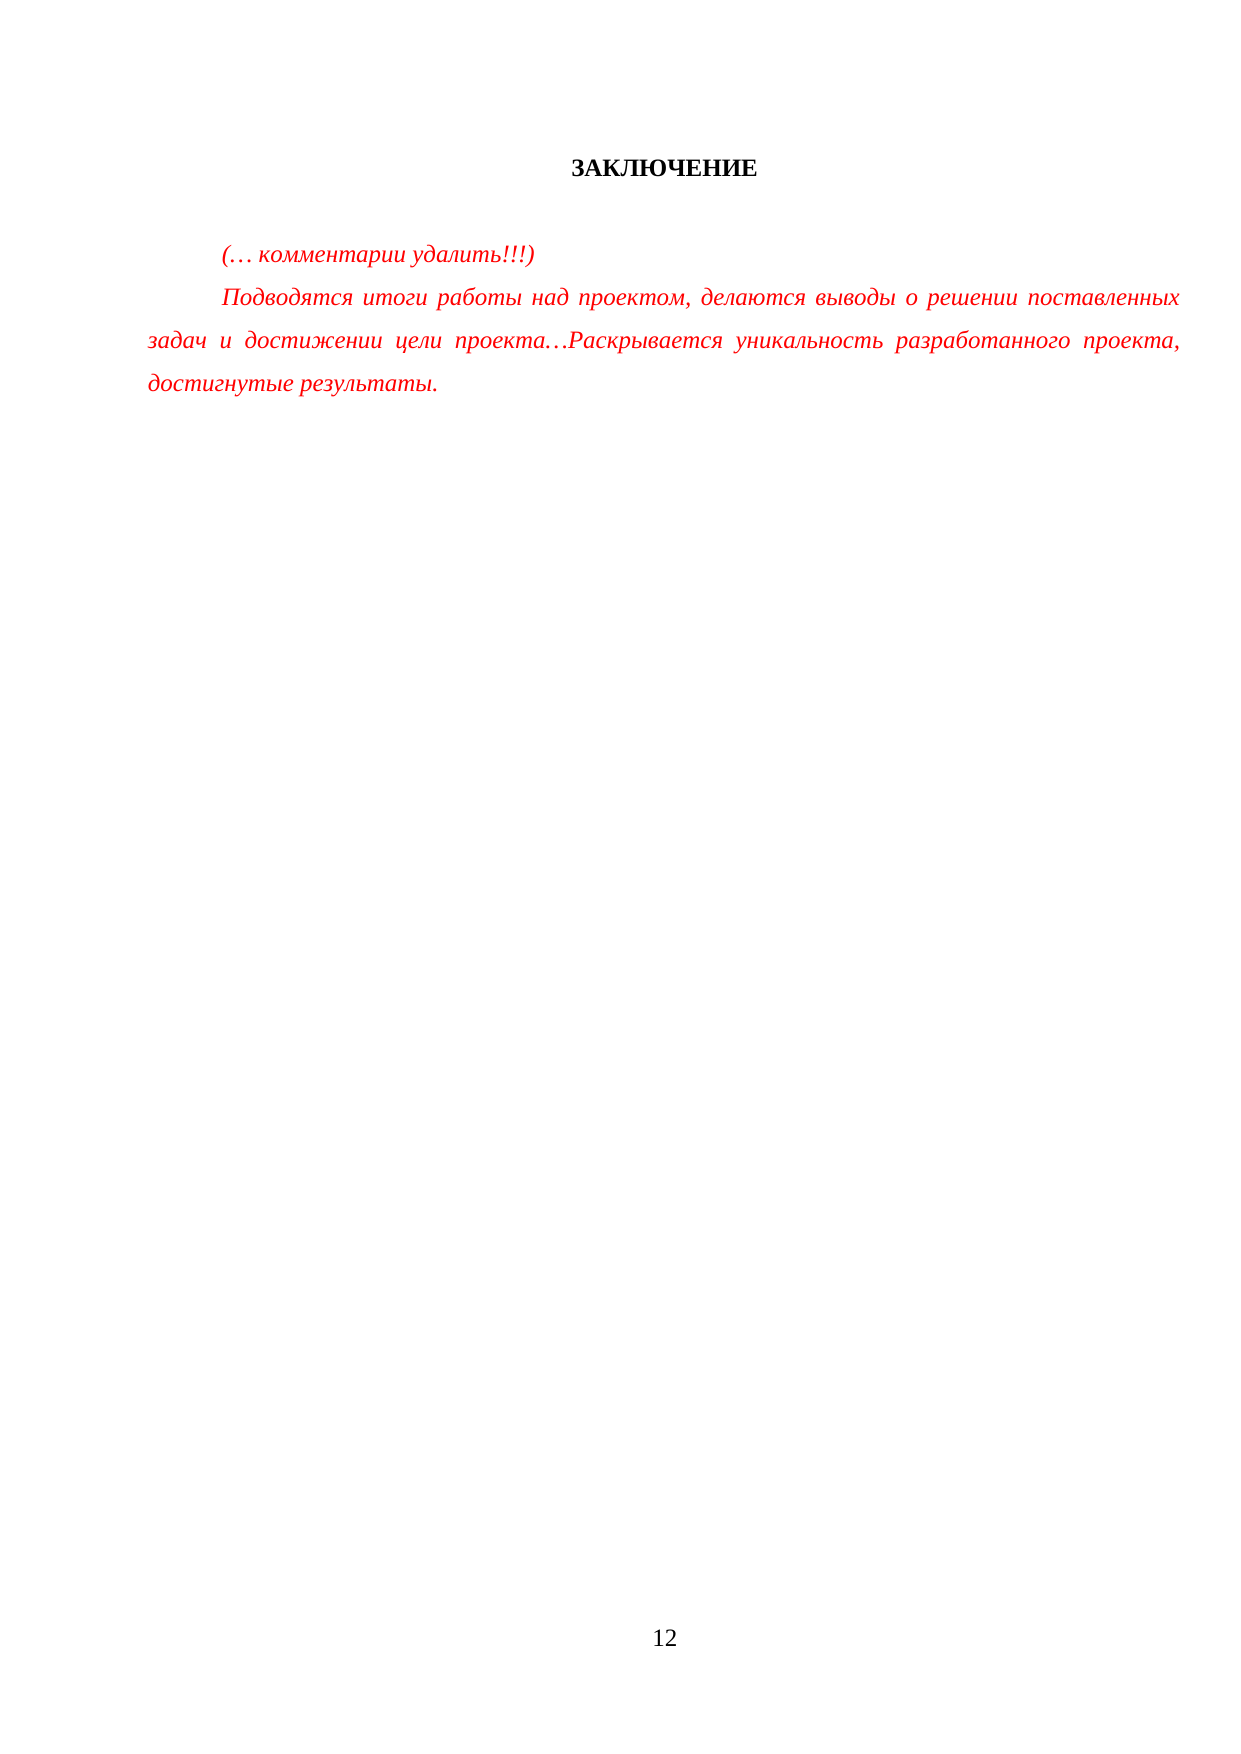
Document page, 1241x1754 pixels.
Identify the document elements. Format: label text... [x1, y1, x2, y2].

text ЗАКЛЮЧЕНИЕ [148, 153, 1181, 182]
text (… комментарии удалить!!!) [148, 239, 1181, 268]
text Подводятся итоги работы над проектом, делаются выводы о решении поставленных задач и достижении цели проекта…Раскрывается уникальность разработанного проекта, достигнутые результаты. [148, 282, 1181, 397]
